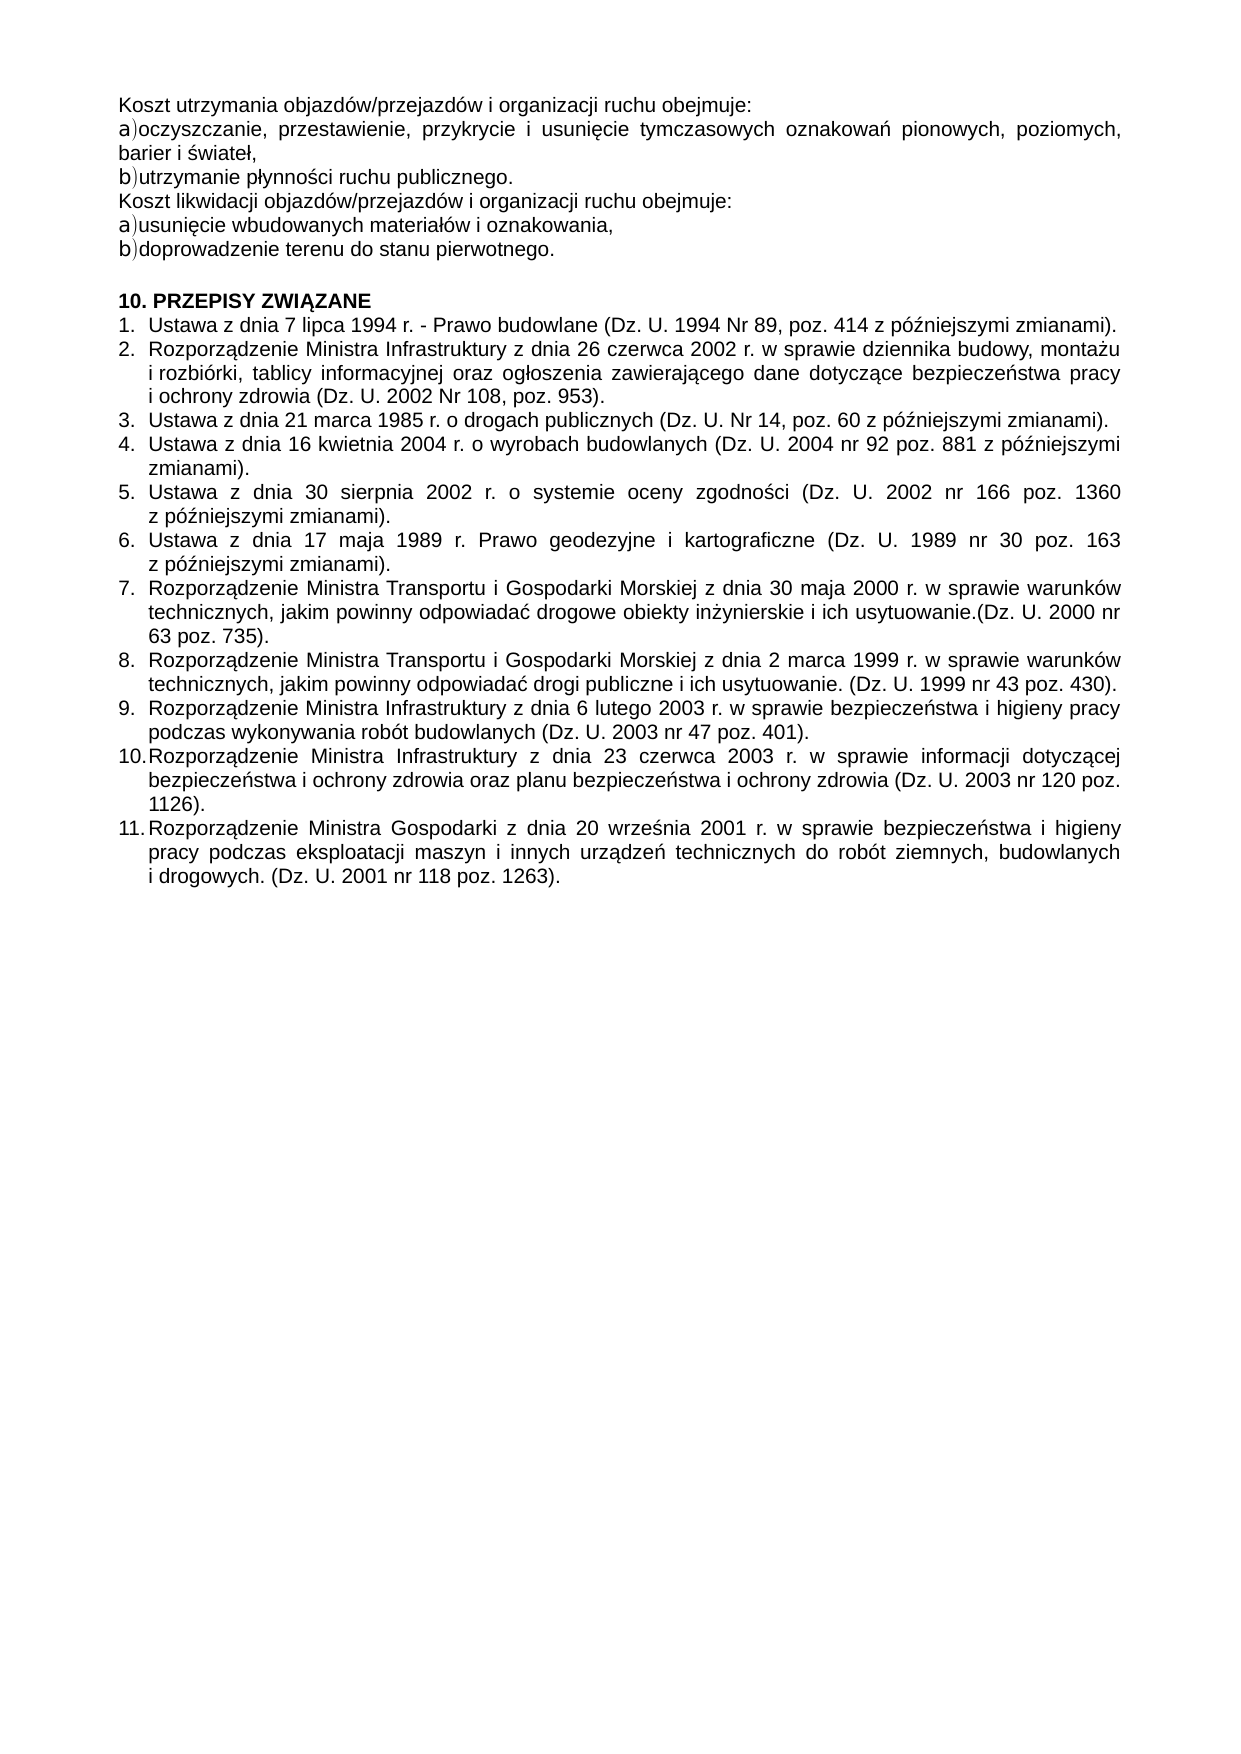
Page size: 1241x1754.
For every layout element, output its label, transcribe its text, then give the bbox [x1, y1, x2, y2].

list utrzymanie płynności ruchu publicznego. [118, 165, 1122, 189]
text Koszt likwidacji objazdów/przejazdów i organizacji ruchu obejmuje: [118, 189, 1122, 213]
list usunięcie wbudowanych materiałów i oznakowania, [118, 213, 1122, 237]
list Rozporządzenie Ministra Infrastruktury z dnia 23 czerwca 2003 r. w sprawie informacji dotyczącej bezpieczeństwa i ochrony zdrowia oraz planu bezpieczeństwa i ochrony zdrowia (Dz. U. 2003 nr 120 poz. 1126). [118, 744, 1122, 816]
list Rozporządzenie Ministra Gospodarki z dnia 20 września 2001 r. w sprawie bezpieczeństwa i higieny pracy podczas eksploatacji maszyn i innych urządzeń technicznych do robót ziemnych, budowlanych i drogowych. (Dz. U. 2001 nr 118 poz. 1263). [118, 816, 1122, 887]
list Ustawa z dnia 16 kwietnia 2004 r. o wyrobach budowlanych (Dz. U. 2004 nr 92 poz. 881 z późniejszymi zmianami). [118, 432, 1122, 480]
list Rozporządzenie Ministra Transportu i Gospodarki Morskiej z dnia 2 marca 1999 r. w sprawie warunków technicznych, jakim powinny odpowiadać drogi publiczne i ich usytuowanie. (Dz. U. 1999 nr 43 poz. 430). [118, 648, 1122, 696]
list Rozporządzenie Ministra Infrastruktury z dnia 26 czerwca 2002 r. w sprawie dziennika budowy, montażu i rozbiórki, tablicy informacyjnej oraz ogłoszenia zawierającego dane dotyczące bezpieczeństwa pracy i ochrony zdrowia (Dz. U. 2002 Nr 108, poz. 953). [118, 336, 1122, 408]
list doprowadzenie terenu do stanu pierwotnego. [118, 237, 1122, 261]
list Ustawa z dnia 7 lipca 1994 r. - Prawo budowlane (Dz. U. 1994 Nr 89, poz. 414 z późniejszymi zmianami). [118, 312, 1122, 336]
text 10. PRZEPISY ZWIĄZANE [118, 288, 1122, 312]
list oczyszczanie, przestawienie, przykrycie i usunięcie tymczasowych oznakowań pionowych, poziomych, barier i świateł, [118, 117, 1122, 165]
list Rozporządzenie Ministra Infrastruktury z dnia 6 lutego 2003 r. w sprawie bezpieczeństwa i higieny pracy podczas wykonywania robót budowlanych (Dz. U. 2003 nr 47 poz. 401). [118, 696, 1122, 744]
text Koszt utrzymania objazdów/przejazdów i organizacji ruchu obejmuje: [118, 93, 1122, 117]
list Rozporządzenie Ministra Transportu i Gospodarki Morskiej z dnia 30 maja 2000 r. w sprawie warunków technicznych, jakim powinny odpowiadać drogowe obiekty inżynierskie i ich usytuowanie.(Dz. U. 2000 nr 63 poz. 735). [118, 576, 1122, 648]
list Ustawa z dnia 17 maja 1989 r. Prawo geodezyjne i kartograficzne (Dz. U. 1989 nr 30 poz. 163 z późniejszymi zmianami). [118, 528, 1122, 576]
list Ustawa z dnia 21 marca 1985 r. o drogach publicznych (Dz. U. Nr 14, poz. 60 z późniejszymi zmianami). [118, 408, 1122, 432]
list Ustawa z dnia 30 sierpnia 2002 r. o systemie oceny zgodności (Dz. U. 2002 nr 166 poz. 1360 z późniejszymi zmianami). [118, 480, 1122, 528]
